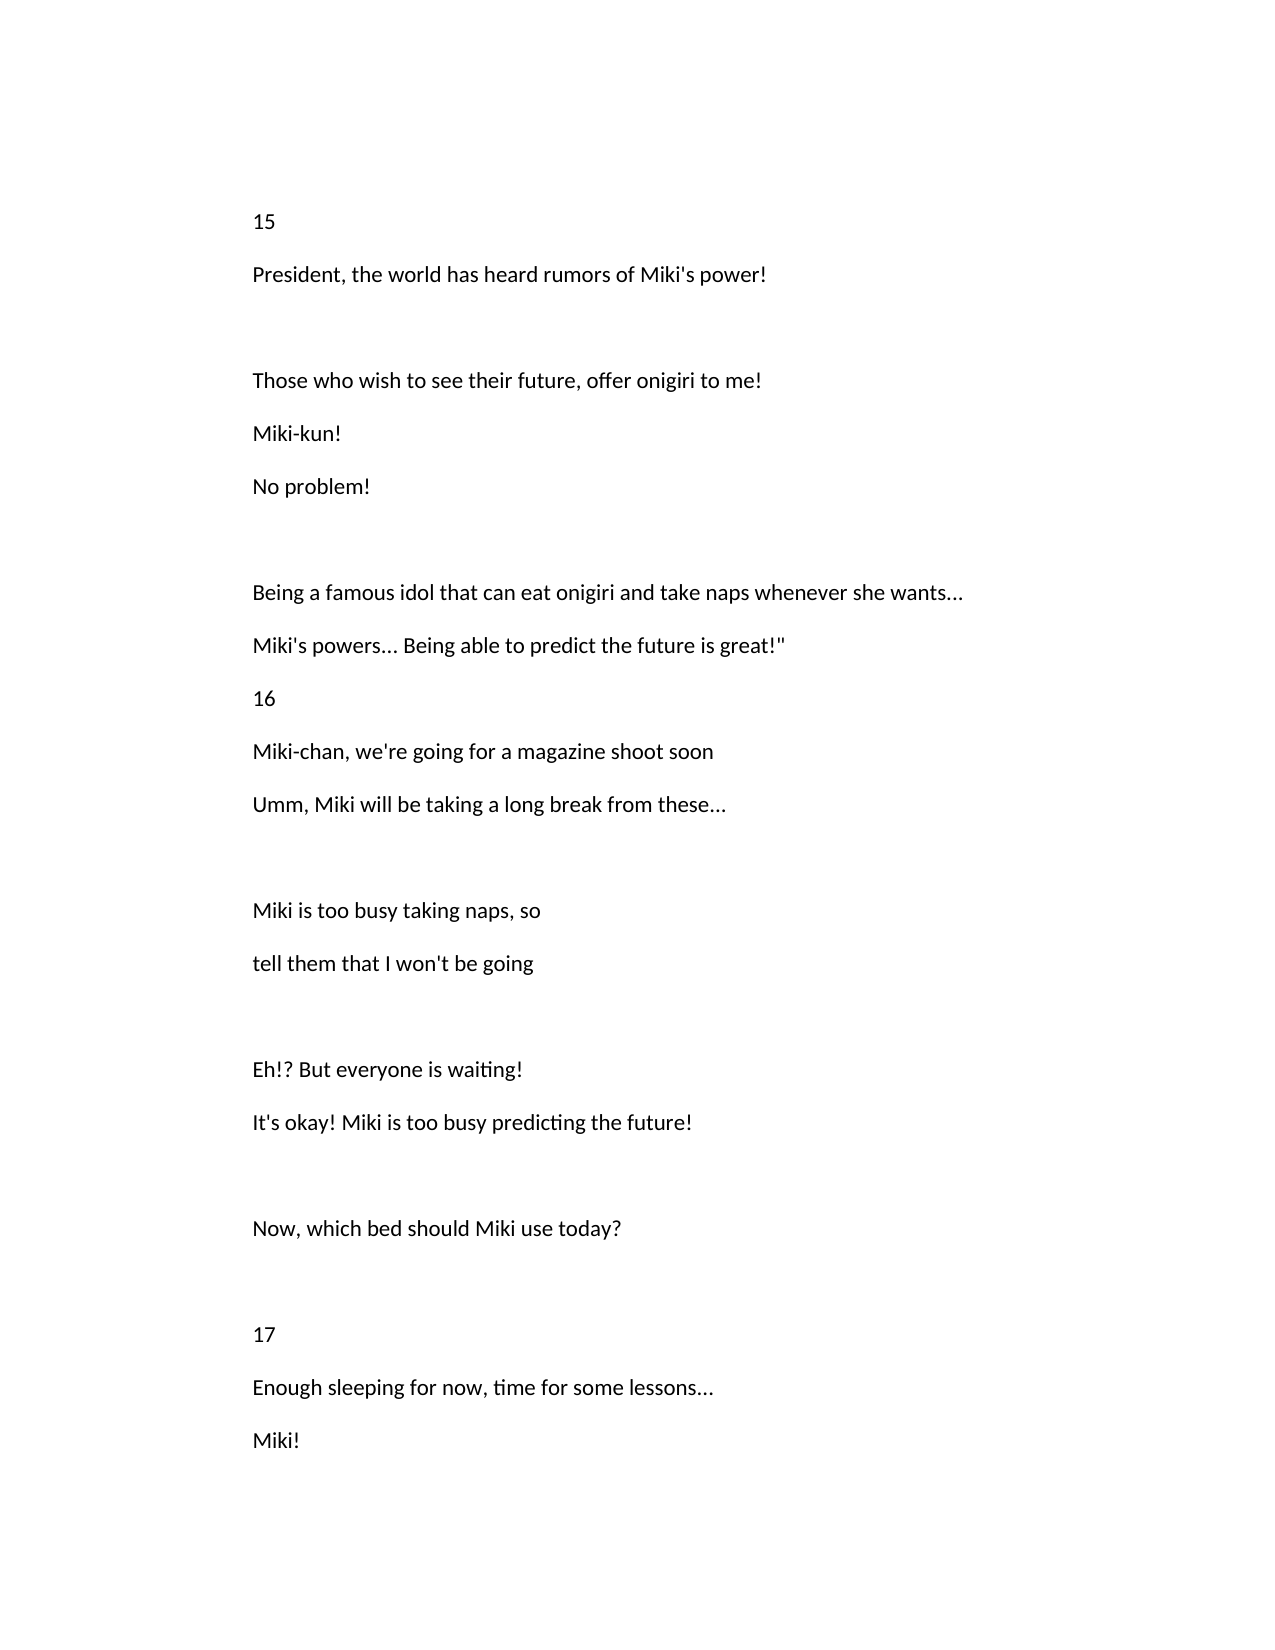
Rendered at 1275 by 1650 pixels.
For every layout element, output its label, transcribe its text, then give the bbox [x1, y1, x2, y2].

text President, the world has heard rumors of Miki's power! [252, 260, 1098, 288]
text Being a famous idol that can eat onigiri and take naps whenever she wants... [252, 578, 1098, 606]
text Miki's powers... Being able to predict the future is great!" [252, 631, 1098, 659]
text Now, which bed should Miki use today? [252, 1214, 1098, 1242]
text Eh!? But everyone is waiting! [252, 1055, 1098, 1083]
text tell them that I won't be going [252, 949, 1098, 977]
text No problem! [252, 472, 1098, 500]
text Miki! [252, 1426, 1098, 1454]
text Those who wish to see their future, offer onigiri to me! [252, 366, 1098, 394]
text It's okay! Miki is too busy predicting the future! [252, 1108, 1098, 1136]
text 16 [252, 684, 1098, 712]
text Enough sleeping for now, time for some lessons... [252, 1373, 1098, 1401]
text Miki-kun! [252, 419, 1098, 447]
text Miki is too busy taking naps, so [252, 896, 1098, 924]
text Miki-chan, we're going for a magazine shoot soon [252, 737, 1098, 765]
text 17 [252, 1320, 1098, 1348]
text 15 [252, 207, 1098, 235]
text Umm, Miki will be taking a long break from these... [252, 790, 1098, 818]
